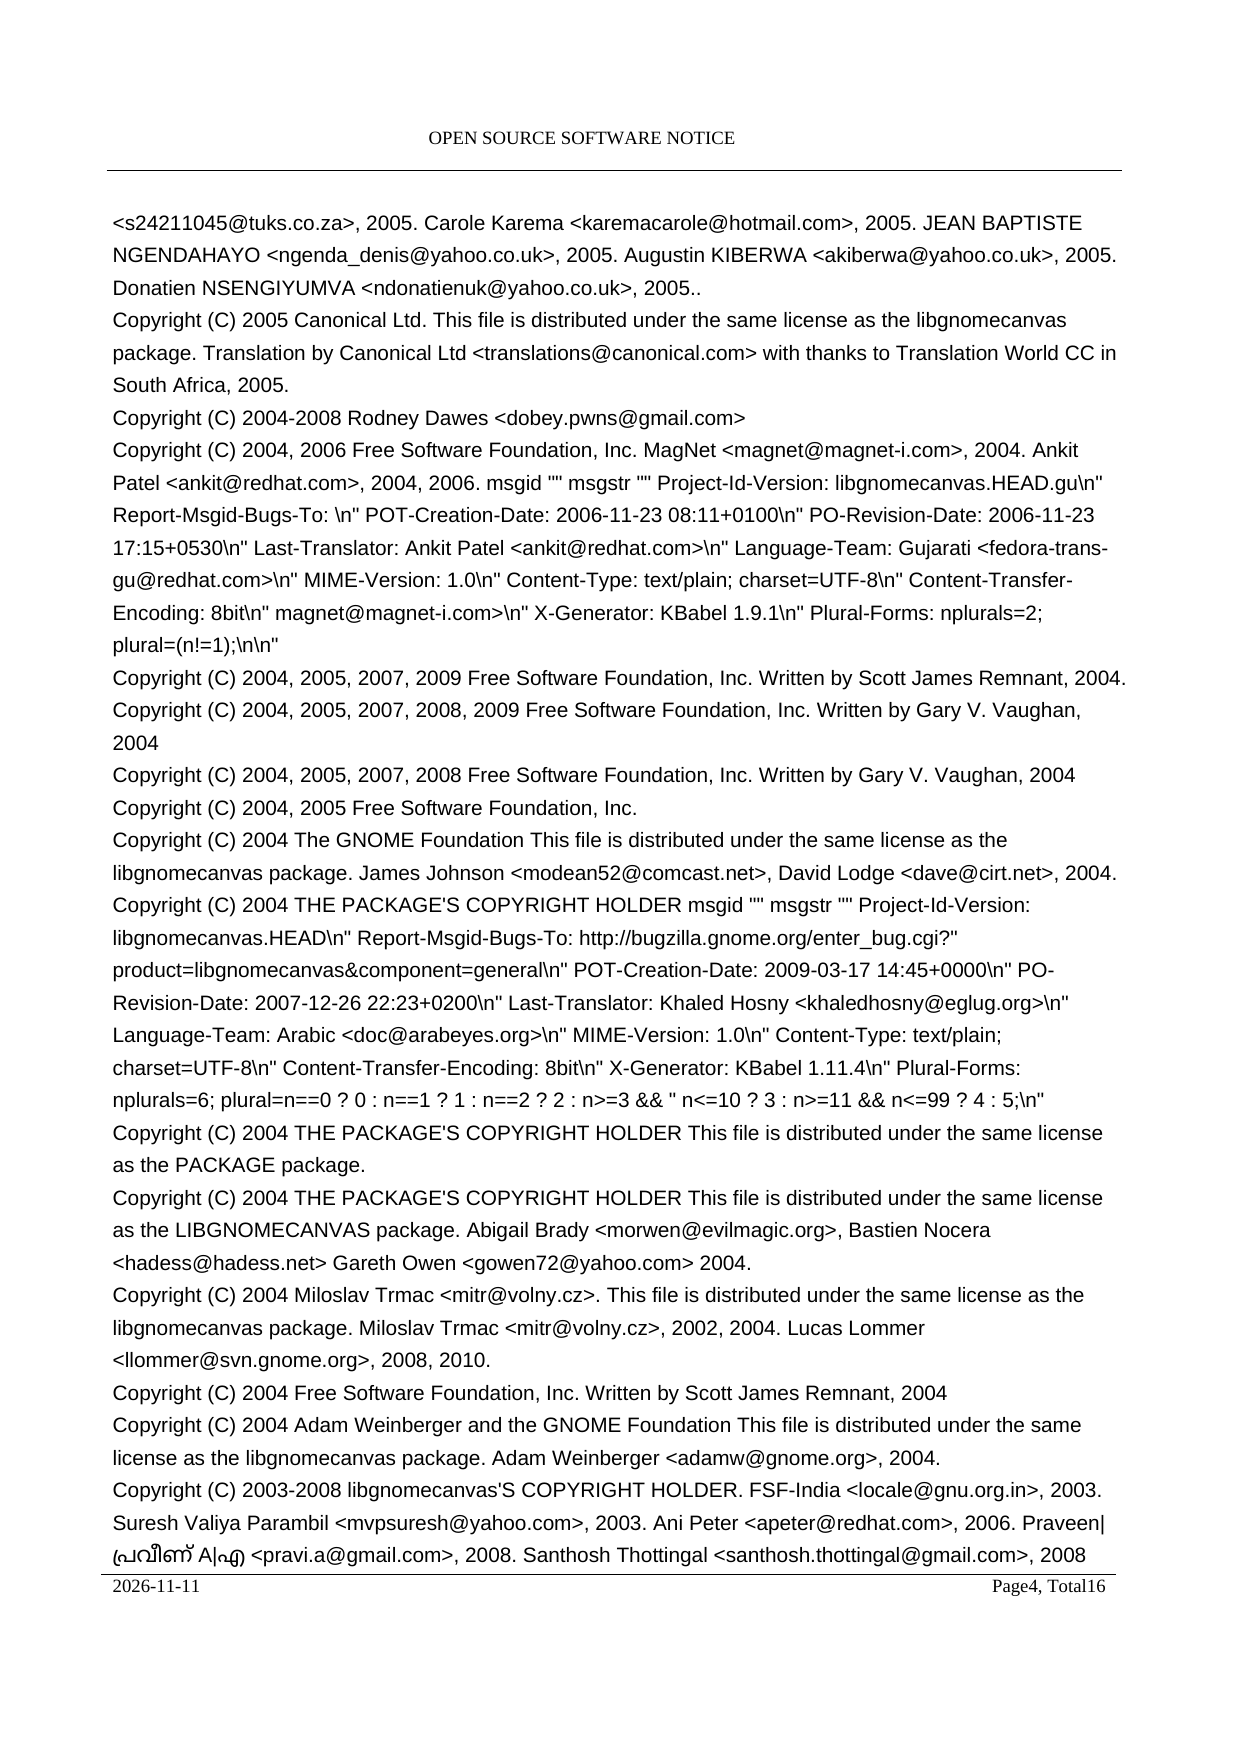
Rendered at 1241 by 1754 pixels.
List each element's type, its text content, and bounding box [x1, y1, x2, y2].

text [112, 1474, 1128, 1571]
text Copyright (C) 2004 Free Software Foundation, Inc. Written by Scott James Remnant, 2004 [112, 1376, 1128, 1409]
text Copyright (C) 2004 Adam Weinberger and the GNOME Foundation This file is distributed under the same license as the libgnomecanvas package. Adam Weinberger <adamw@gnome.org>, 2004. [112, 1409, 1128, 1474]
text Copyright (C) 2004 Miloslav Trmac <mitr@volny.cz>. This file is distributed under the same license as the libgnomecanvas package. Miloslav Trmac <mitr@volny.cz>, 2002, 2004. Lucas Lommer <llommer@svn.gnome.org>, 2008, 2010. [112, 1279, 1128, 1376]
text Copyright (C) 2004 The GNOME Foundation This file is distributed under the same license as the libgnomecanvas package. James Johnson <modean52@comcast.net>, David Lodge <dave@cirt.net>, 2004. [112, 824, 1128, 889]
text Copyright (C) 2004-2008 Rodney Dawes <dobey.pwns@gmail.com> [112, 401, 1128, 434]
text Copyright (C) 2004, 2006 Free Software Foundation, Inc. MagNet <magnet@magnet-i.com>, 2004. Ankit Patel <ankit@redhat.com>, 2004, 2006. msgid "" msgstr "" Project-Id-Version: libgnomecanvas.HEAD.gu\n" Report-Msgid-Bugs-To: \n" POT-Creation-Date: 2006-11-23 08:11+0100\n" PO-Revision-Date: 2006-11-23 17:15+0530\n" Last-Translator: Ankit Patel <ankit@redhat.com>\n" Language-Team: Gujarati <fedora-trans-gu@redhat.com>\n" MIME-Version: 1.0\n" Content-Type: text/plain; charset=UTF-8\n" Content-Transfer-Encoding: 8bit\n" magnet@magnet-i.com>\n" X-Generator: KBabel 1.9.1\n" Plural-Forms: nplurals=2; plural=(n!=1);\n\n" [112, 434, 1128, 661]
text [112, 206, 1128, 304]
text Copyright (C) 2004 THE PACKAGE'S COPYRIGHT HOLDER msgid "" msgstr "" Project-Id-Version: libgnomecanvas.HEAD\n" Report-Msgid-Bugs-To: http://bugzilla.gnome.org/enter_bug.cgi?" product=libgnomecanvas&component=general\n" POT-Creation-Date: 2009-03-17 14:45+0000\n" PO-Revision-Date: 2007-12-26 22:23+0200\n" Last-Translator: Khaled Hosny <khaledhosny@eglug.org>\n" Language-Team: Arabic <doc@arabeyes.org>\n" MIME-Version: 1.0\n" Content-Type: text/plain; charset=UTF-8\n" Content-Transfer-Encoding: 8bit\n" X-Generator: KBabel 1.11.4\n" Plural-Forms: nplurals=6; plural=n==0 ? 0 : n==1 ? 1 : n==2 ? 2 : n>=3 && " n<=10 ? 3 : n>=11 && n<=99 ? 4 : 5;\n" [112, 889, 1128, 1116]
text Copyright (C) 2004 THE PACKAGE'S COPYRIGHT HOLDER This file is distributed under the same license as the LIBGNOMECANVAS package. Abigail Brady <morwen@evilmagic.org>, Bastien Nocera <hadess@hadess.net> Gareth Owen <gowen72@yahoo.com> 2004. [112, 1181, 1128, 1279]
text Copyright (C) 2004 THE PACKAGE'S COPYRIGHT HOLDER This file is distributed under the same license as the PACKAGE package. [112, 1116, 1128, 1181]
text Copyright (C) 2005 Canonical Ltd. This file is distributed under the same license as the libgnomecanvas package. Translation by Canonical Ltd <translations@canonical.com> with thanks to Translation World CC in South Africa, 2005. [112, 304, 1128, 401]
text Copyright (C) 2004, 2005, 2007, 2008 Free Software Foundation, Inc. Written by Gary V. Vaughan, 2004 [112, 759, 1128, 791]
text Copyright (C) 2004, 2005, 2007, 2009 Free Software Foundation, Inc. Written by Scott James Remnant, 2004. [112, 661, 1128, 694]
text Copyright (C) 2004, 2005, 2007, 2008, 2009 Free Software Foundation, Inc. Written by Gary V. Vaughan, 2004 [112, 694, 1128, 759]
text Copyright (C) 2004, 2005 Free Software Foundation, Inc. [112, 791, 1128, 824]
